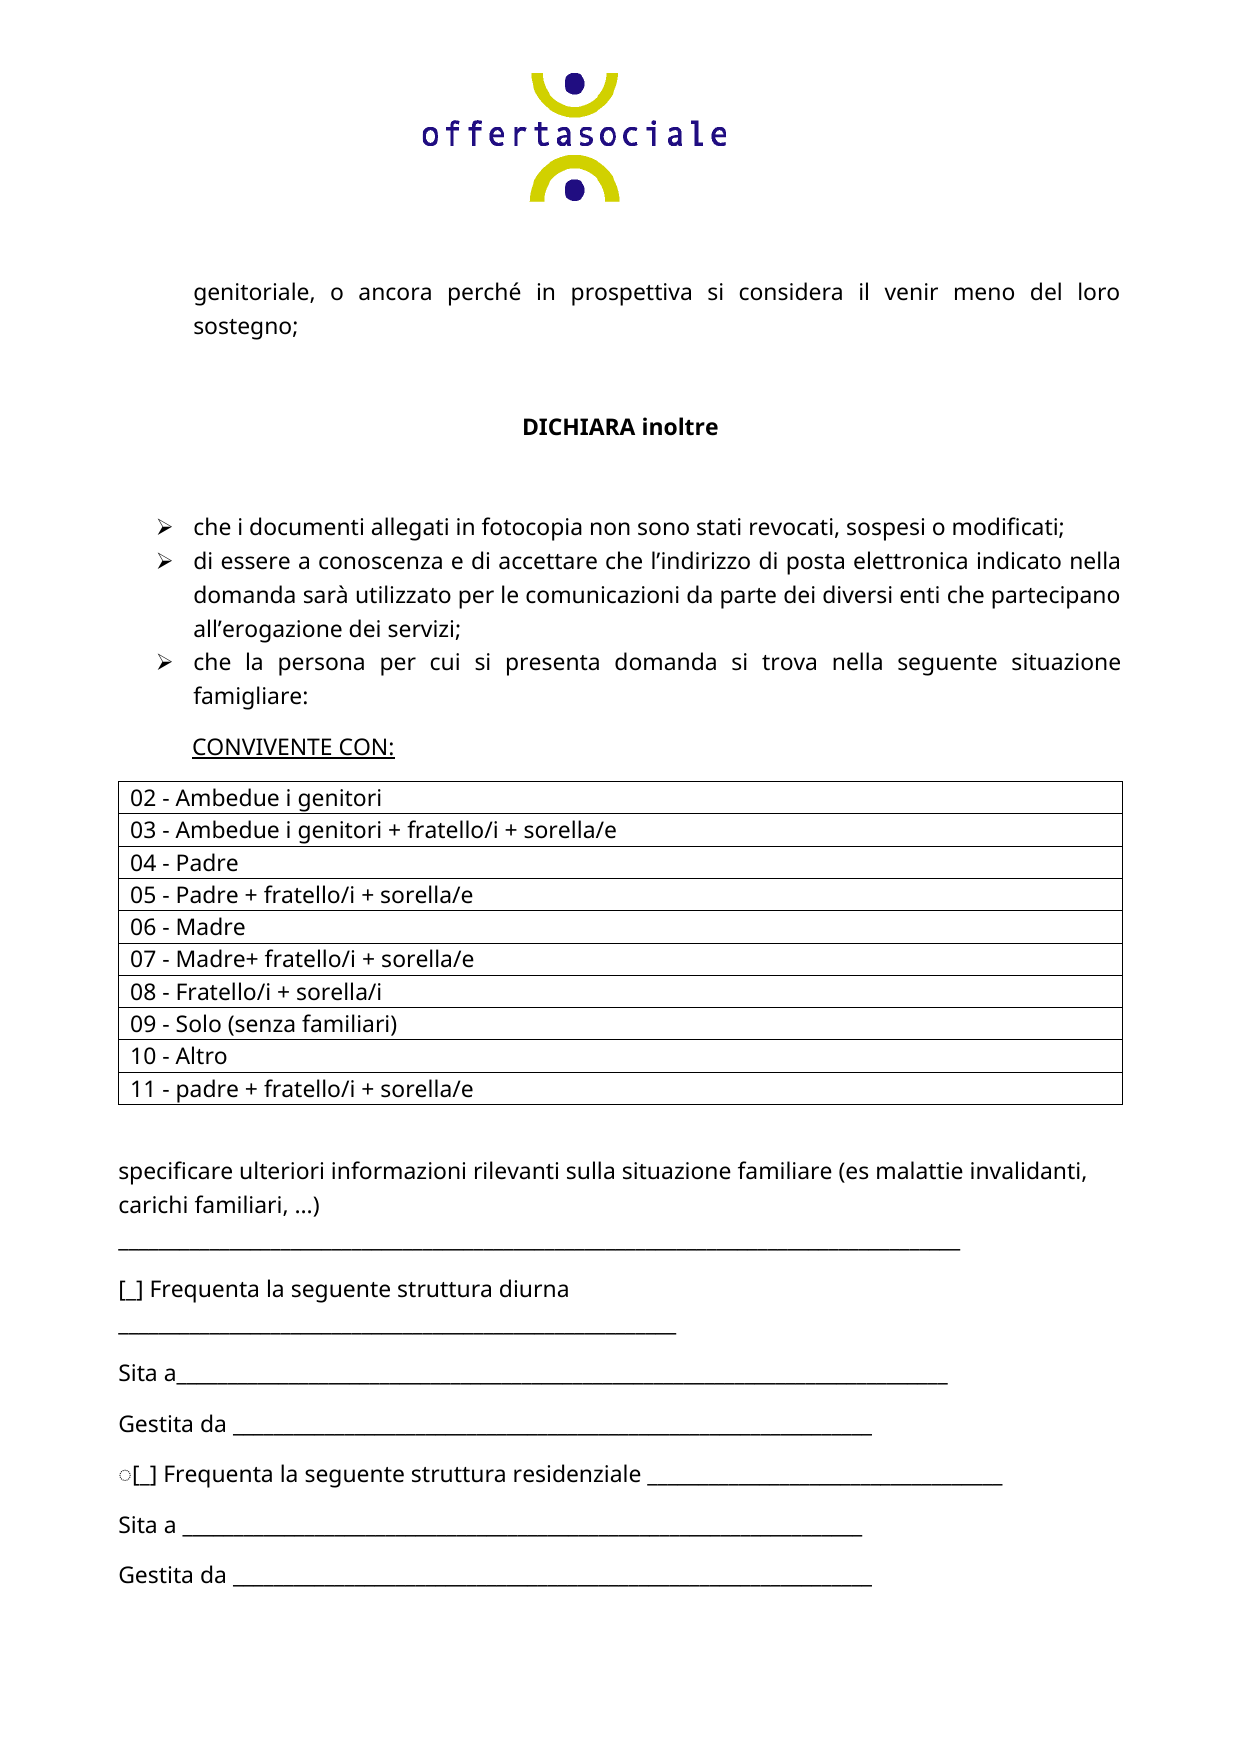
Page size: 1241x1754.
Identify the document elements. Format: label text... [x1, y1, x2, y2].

table_cell 06 - Madre [119, 911, 1122, 942]
table_header 02 - Ambedue i genitori [119, 782, 1122, 813]
text Gestita da _______________________________________________________________ [118, 1408, 1122, 1439]
table_cell 03 - Ambedue i genitori + fratello/i + sorella/e [119, 814, 1122, 846]
picture [422, 73, 726, 202]
table_cell 11 - padre + fratello/i + sorella/e [119, 1073, 1122, 1104]
text Sita a ___________________________________________________________________ [118, 1509, 1122, 1540]
table_cell 04 - Padre [119, 847, 1122, 878]
text ͏[_] Frequenta la seguente struttura residenziale ___________________________________ [118, 1458, 1122, 1489]
text [_] Frequenta la seguente struttura diurna _______________________________________________________ [118, 1273, 1122, 1338]
text Gestita da _______________________________________________________________ [118, 1559, 1122, 1590]
list che i documenti allegati in fotocopia non sono stati revocati, sospesi o modificati; [156, 511, 1122, 543]
text DICHIARA inoltre [118, 411, 1122, 442]
table_cell 10 - Altro [119, 1040, 1122, 1072]
table_cell 08 - Fratello/i + sorella/i [119, 976, 1122, 1007]
table_cell 09 - Solo (senza familiari) [119, 1008, 1122, 1039]
text specificare ulteriori informazioni rilevanti sulla situazione familiare (es malattie invalidanti, carichi familiari, …) ___________________________________________________________________________________ [118, 1155, 1122, 1254]
list di essere a conoscenza e di accettare che l’indirizzo di posta elettronica indicato nella domanda sarà utilizzato per le comunicazioni da parte dei diversi enti che partecipano all’erogazione dei servizi; [156, 545, 1122, 644]
list che la persona per cui si presenta domanda si trova nella seguente situazione famigliare: [156, 646, 1122, 711]
text Sita a____________________________________________________________________________ [118, 1357, 1122, 1389]
table_cell 05 - Padre + fratello/i + sorella/e [119, 879, 1122, 910]
table_cell 07 - Madre+ fratello/i + sorella/e [119, 944, 1122, 975]
text CONVIVENTE CON: [192, 731, 1122, 762]
